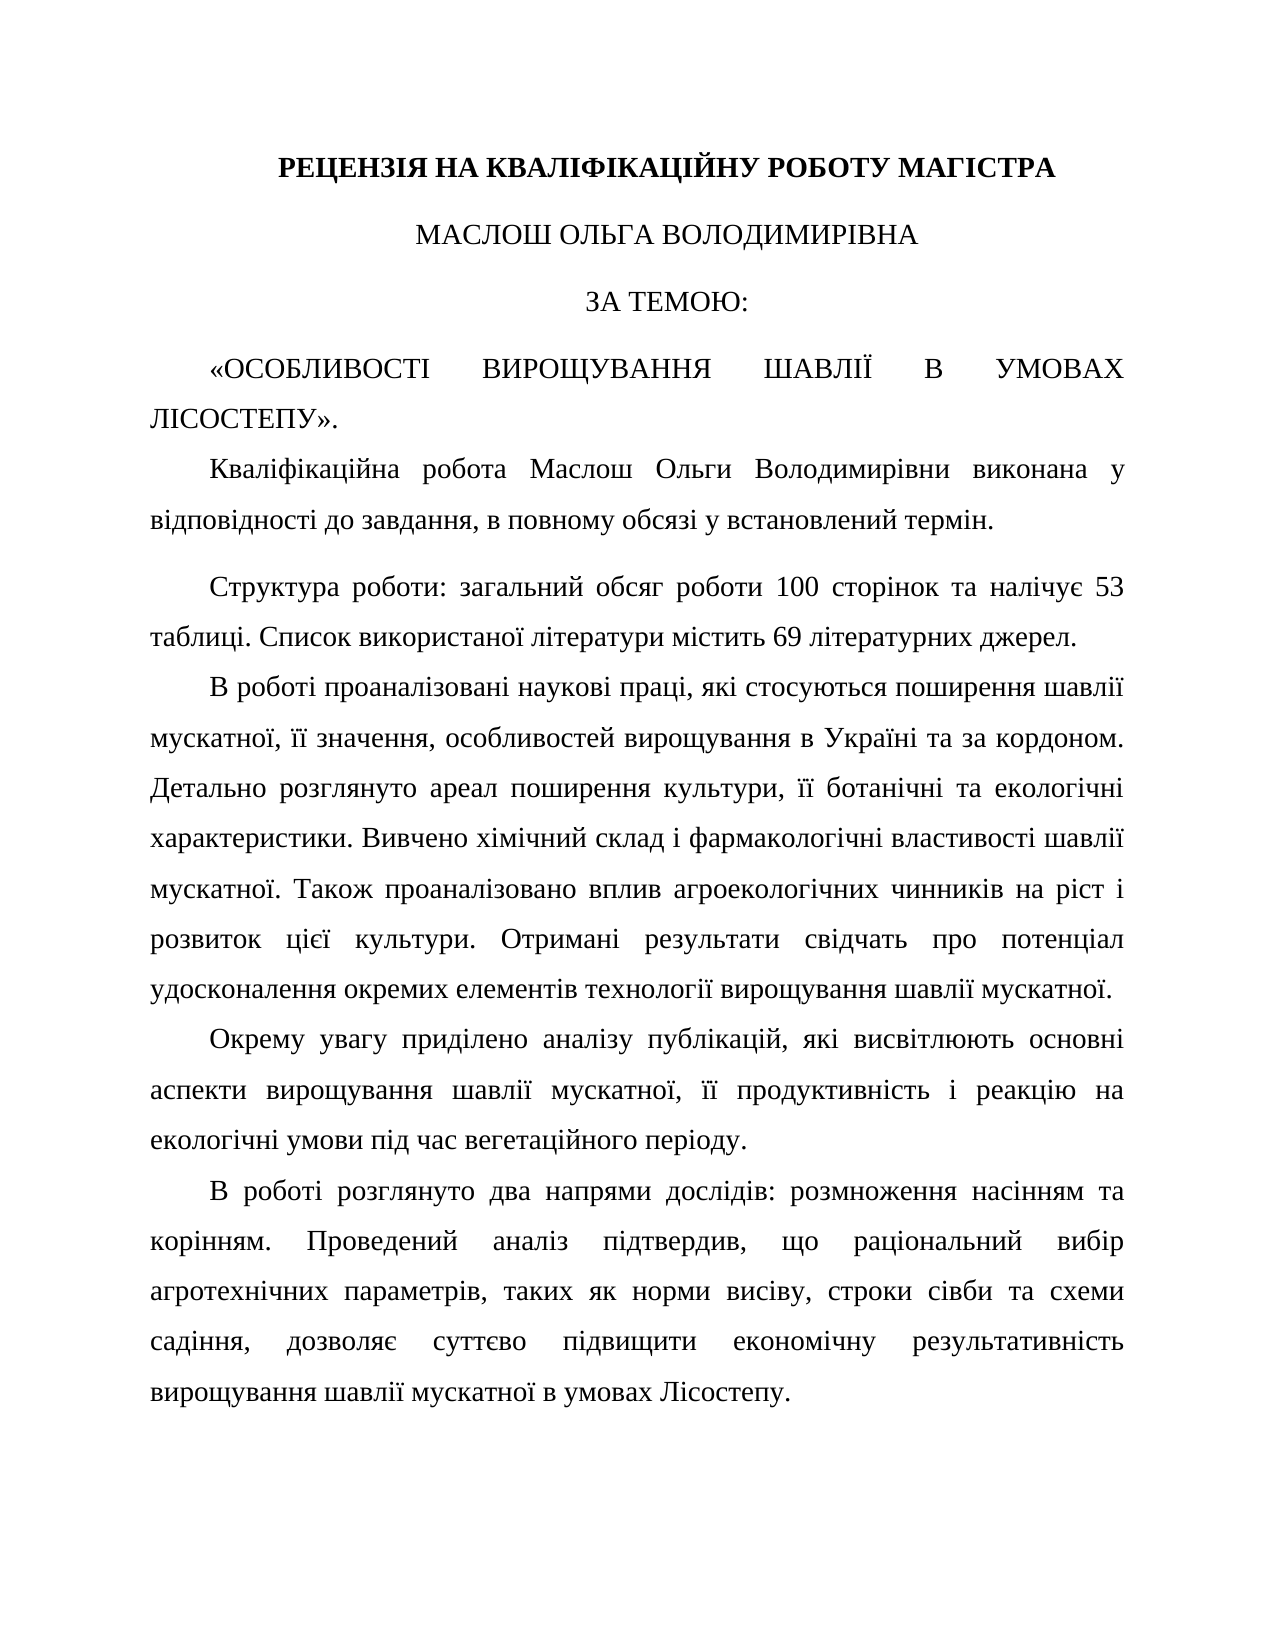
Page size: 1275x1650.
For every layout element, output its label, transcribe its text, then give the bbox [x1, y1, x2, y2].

text ЗА ТЕМОЮ: [150, 284, 1125, 317]
text Окрему увагу приділено аналізу публікацій, які висвітлюють основні аспекти вирощування шавлії мускатної, її продуктивність і реакцію на екологічні умови під час вегетаційного періоду. [150, 1022, 1125, 1156]
text РЕЦЕНЗІЯ НА КВАЛІФІКАЦІЙНУ РОБОТУ МАГІСТРА [150, 150, 1125, 183]
text Кваліфікаційна робота Маслош Ольги Володимирівни виконана у відповідності до завдання, в повному обсязі у встановлений термін. [150, 452, 1125, 535]
text В роботі розглянуто два напрями дослідів: розмноження насінням та корінням. Проведений аналіз підтвердив, що раціональний вибір агротехнічних параметрів, таких як норми висіву, строки сівби та схеми садіння, дозволяє суттєво підвищити економічну результативність вирощування шавлії мускатної в умовах Лісостепу. [150, 1173, 1125, 1407]
text В роботі проаналізовані наукові праці, які стосуються поширення шавлії мускатної, її значення, особливостей вирощування в Україні та за кордоном. Детально розглянуто ареал поширення культури, її ботанічні та екологічні характеристики. Вивчено хімічний склад і фармакологічні властивості шавлії мускатної. Також проаналізовано вплив агроекологічних чинників на ріст і розвиток цієї культури. Отримані результати свідчать про потенціал удосконалення окремих елементів технології вирощування шавлії мускатної. [150, 669, 1125, 1005]
text МАСЛОШ ОЛЬГА ВОЛОДИМИРІВНА [150, 217, 1125, 251]
text «ОСОБЛИВОСТІ ВИРОЩУВАННЯ ШАВЛІЇ В УМОВАХ ЛІСОСТЕПУ». [150, 351, 1125, 435]
text Структура роботи: загальний обсяг роботи 100 сторінок та налічує 53 таблиці. Список використаної літератури містить 69 літературних джерел. [150, 569, 1125, 653]
